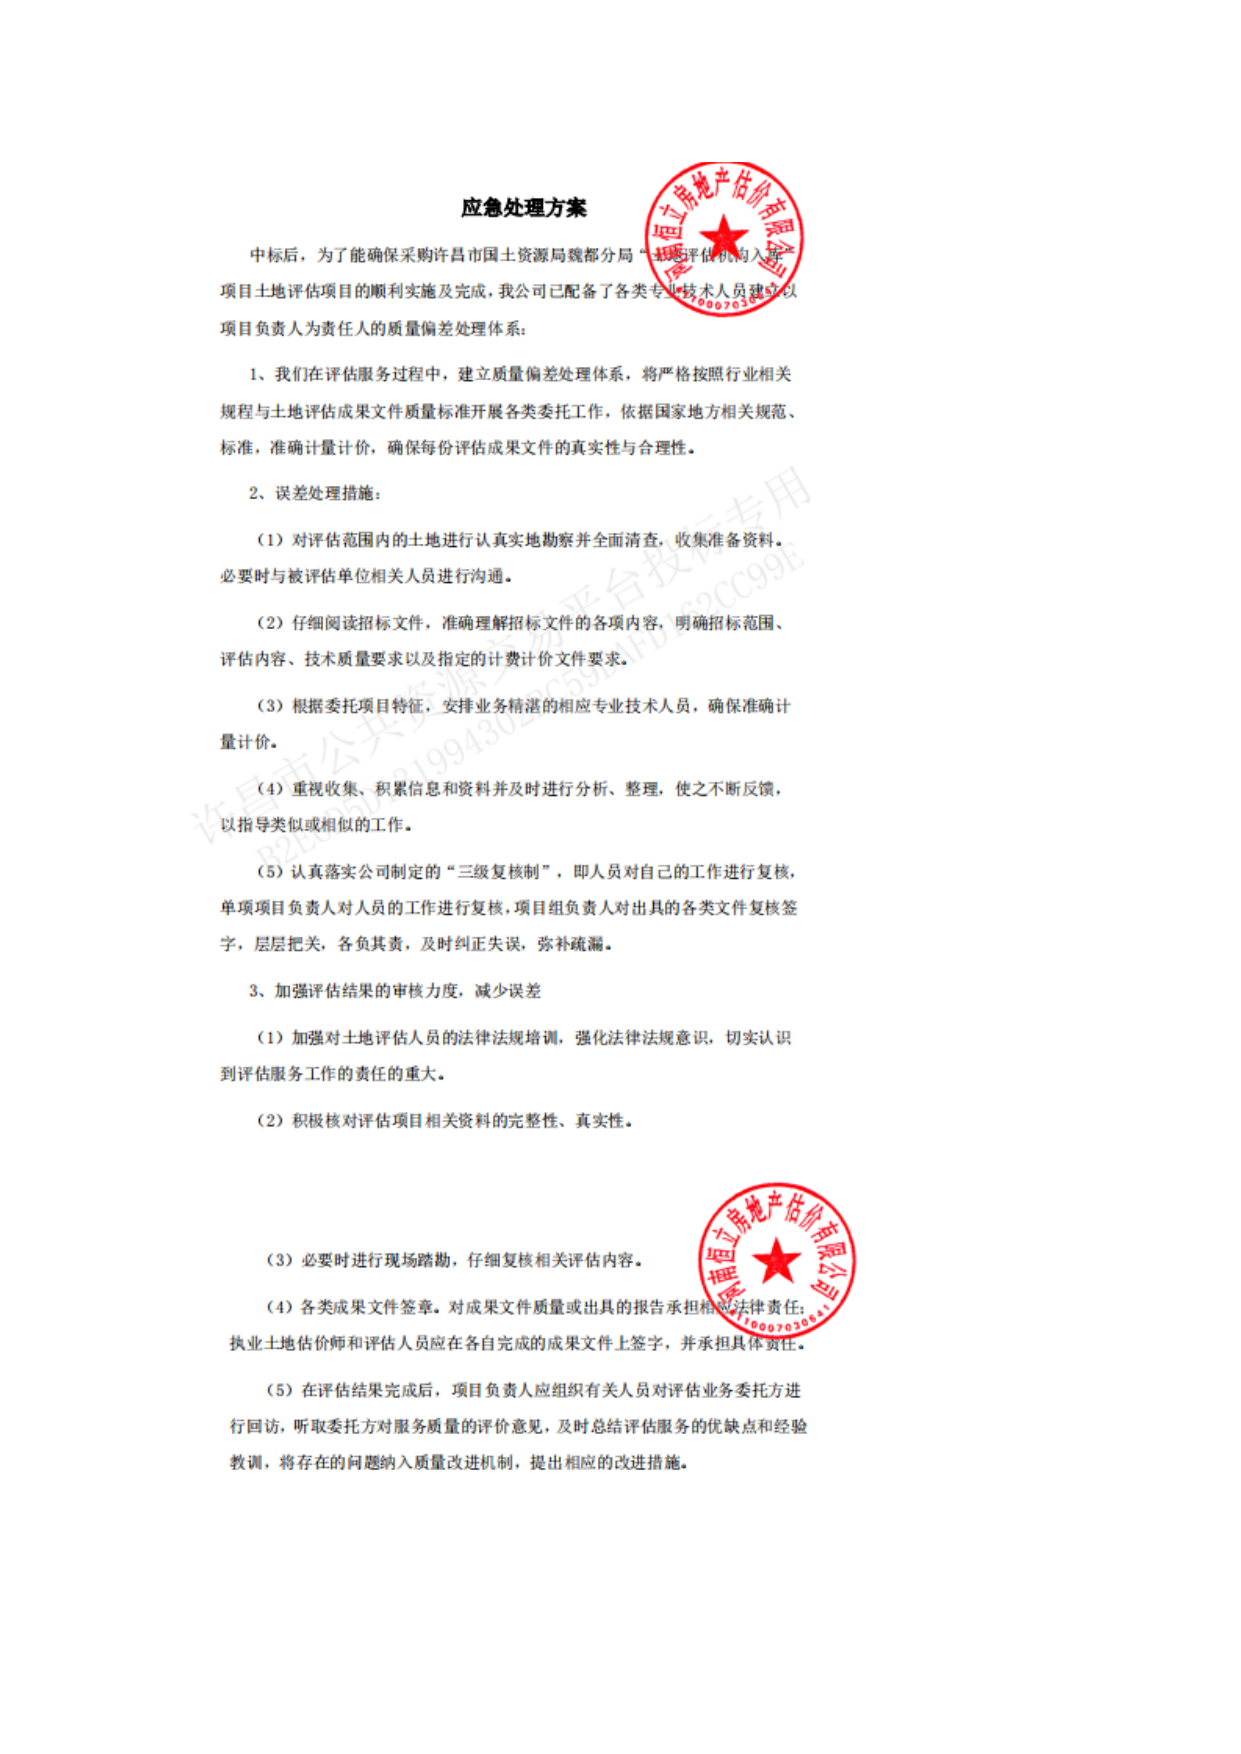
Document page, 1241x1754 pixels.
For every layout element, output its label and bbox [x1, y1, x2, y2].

picture [187, 162, 825, 1144]
picture [187, 1169, 863, 1503]
